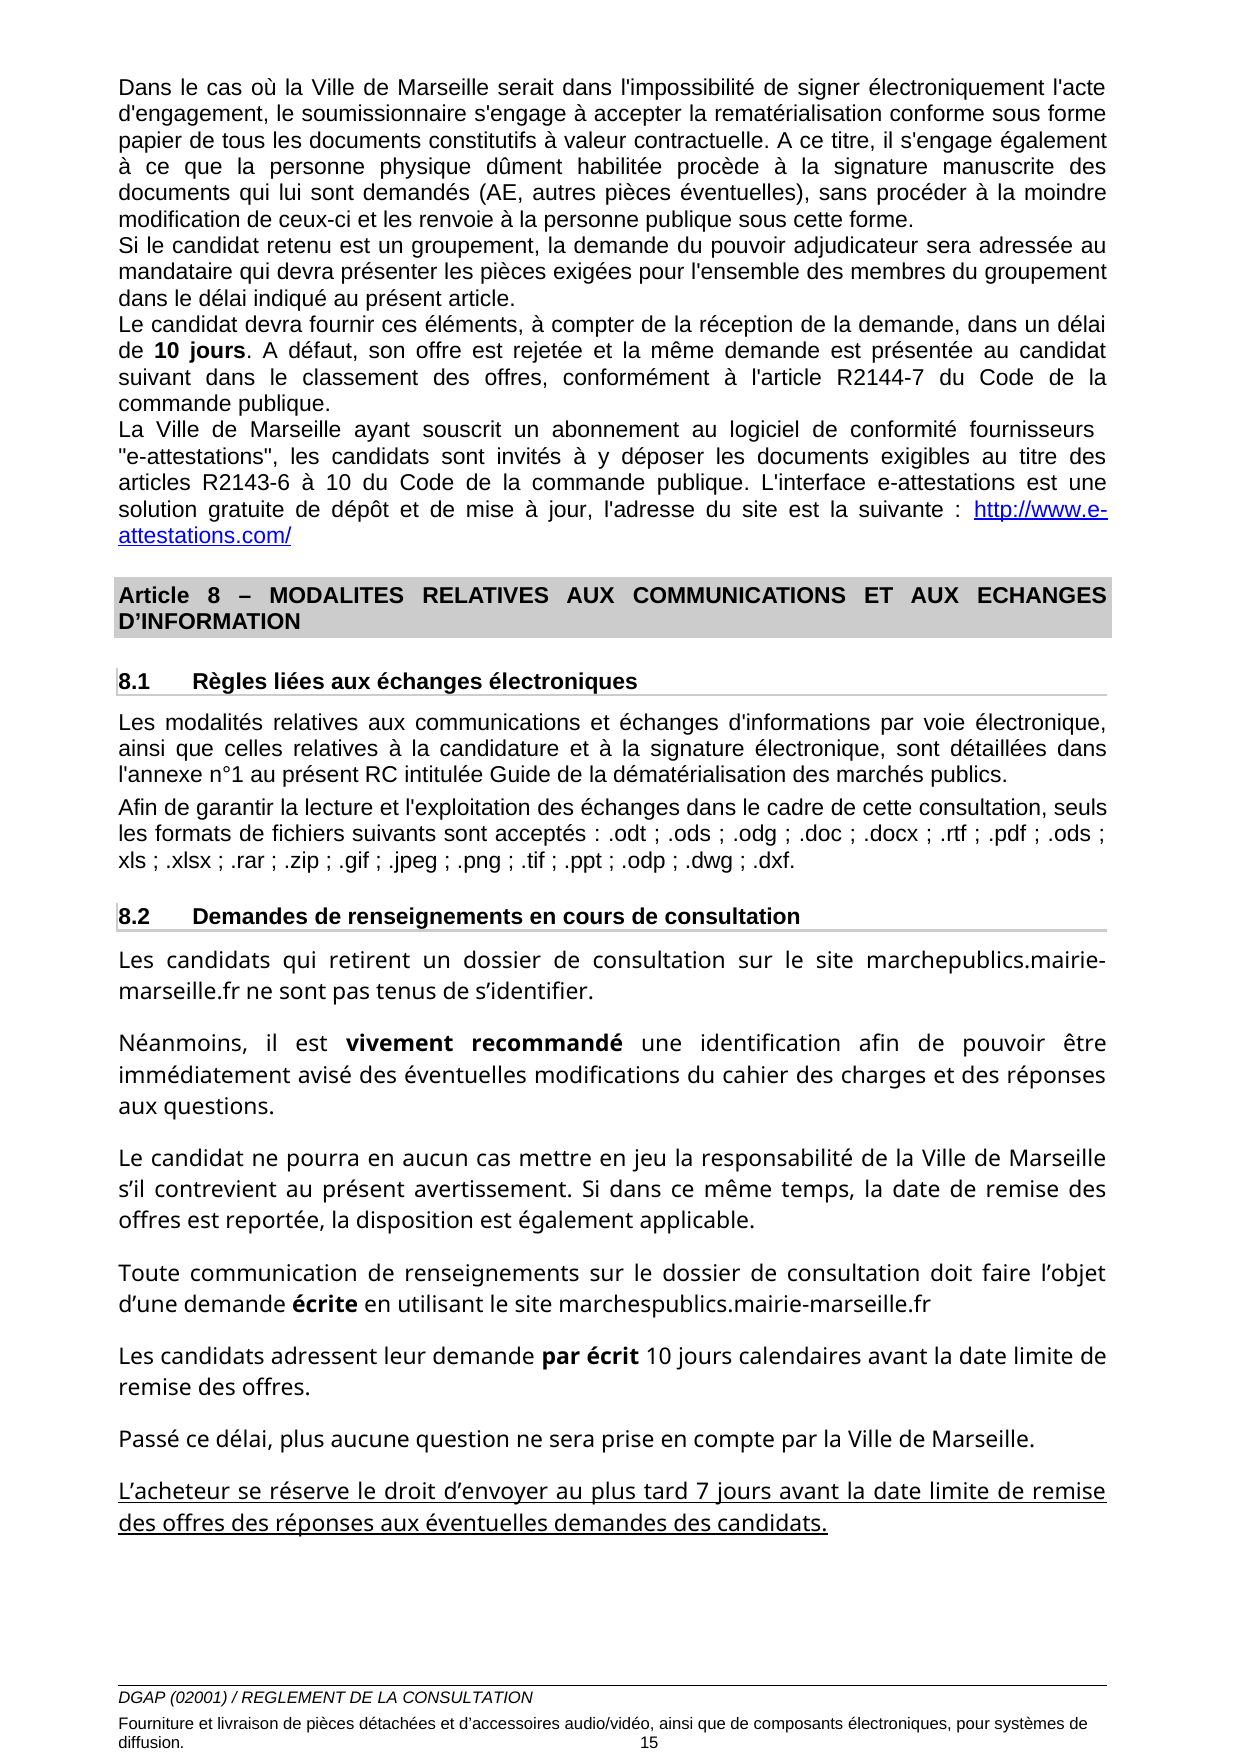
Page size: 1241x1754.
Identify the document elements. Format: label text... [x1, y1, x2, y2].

text Les candidats qui retirent un dossier de consultation sur le site marchepublics.mairie-marseille.fr ne sont pas tenus de s’identifier. [118, 944, 1107, 1007]
text Néanmoins, il est vivement recommandé une identification afin de pouvoir être immédiatement avisé des éventuelles modifications du cahier des charges et des réponses aux questions. [118, 1027, 1107, 1121]
text Les candidats adressent leur demande par écrit 10 jours calendaires avant la date limite de remise des offres. [118, 1340, 1107, 1402]
text 8.1 Règles liées aux échanges électroniques [118, 668, 1107, 694]
text La Ville de Marseille ayant souscrit un abonnement au logiciel de conformité fournisseurs "e-attestations", les candidats sont invités à y déposer les documents exigibles au titre des articles R2143-6 à 10 du Code de la commande publique. L'interface e-attestations est une solution gratuite de dépôt et de mise à jour, l'adresse du site est la suivante : http://www.e-attestations.com/ [118, 416, 1107, 548]
text Dans le cas où la Ville de Marseille serait dans l'impossibilité de signer électroniquement l'acte d'engagement, le soumissionnaire s'engage à accepter la rematérialisation conforme sous forme papier de tous les documents constitutifs à valeur contractuelle. A ce titre, il s'engage également à ce que la personne physique dûment habilitée procède à la signature manuscrite des documents qui lui sont demandés (AE, autres pièces éventuelles), sans procéder à la moindre modification de ceux-ci et les renvoie à la personne publique sous cette forme. [118, 74, 1107, 232]
text Le candidat devra fournir ces éléments, à compter de la réception de la demande, dans un délai de 10 jours. A défaut, son offre est rejetée et la même demande est présentée au candidat suivant dans le classement des offres, conformément à l'article R2144-7 du Code de la commande publique. [118, 311, 1107, 416]
text Si le candidat retenu est un groupement, la demande du pouvoir adjudicateur sera adressée au mandataire qui devra présenter les pièces exigées pour l'ensemble des membres du groupement dans le délai indiqué au présent article. [118, 232, 1107, 311]
text Article 8 – MODALITES RELATIVES AUX COMMUNICATIONS ET AUX ECHANGES D’INFORMATION [116, 580, 1109, 636]
text Toute communication de renseignements sur le dossier de consultation doit faire l’objet d’une demande écrite en utilisant le site marchespublics.mairie-marseille.fr [118, 1257, 1107, 1319]
text Afin de garantir la lecture et l'exploitation des échanges dans le cadre de cette consultation, seuls les formats de fichiers suivants sont acceptés : .odt ; .ods ; .odg ; .doc ; .docx ; .rtf ; .pdf ; .ods ; xls ; .xlsx ; .rar ; .zip ; .gif ; .jpeg ; .png ; .tif ; .ppt ; .odp ; .dwg ; .dxf. [118, 794, 1107, 873]
text Les modalités relatives aux communications et échanges d'informations par voie électronique, ainsi que celles relatives à la candidature et à la signature électronique, sont détaillées dans l'annexe n°1 au présent RC intitulée Guide de la dématérialisation des marchés publics. [118, 708, 1107, 788]
text Le candidat ne pourra en aucun cas mettre en jeu la responsabilité de la Ville de Marseille s’il contrevient au présent avertissement. Si dans ce même temps, la date de remise des offres est reportée, la disposition est également applicable. [118, 1142, 1107, 1236]
text L’acheteur se réserve le droit d’envoyer au plus tard 7 jours avant la date limite de remise des offres des réponses aux éventuelles demandes des candidats. [118, 1503, 1107, 1538]
text L’acheteur se réserve le droit d’envoyer au plus tard 7 jours avant la date limite de remise des offres des réponses aux éventuelles demandes des candidats. [118, 1475, 1107, 1502]
text 8.2 Demandes de renseignements en cours de consultation [118, 903, 1107, 929]
text Passé ce délai, plus aucune question ne sera prise en compte par la Ville de Marseille. [118, 1423, 1107, 1454]
